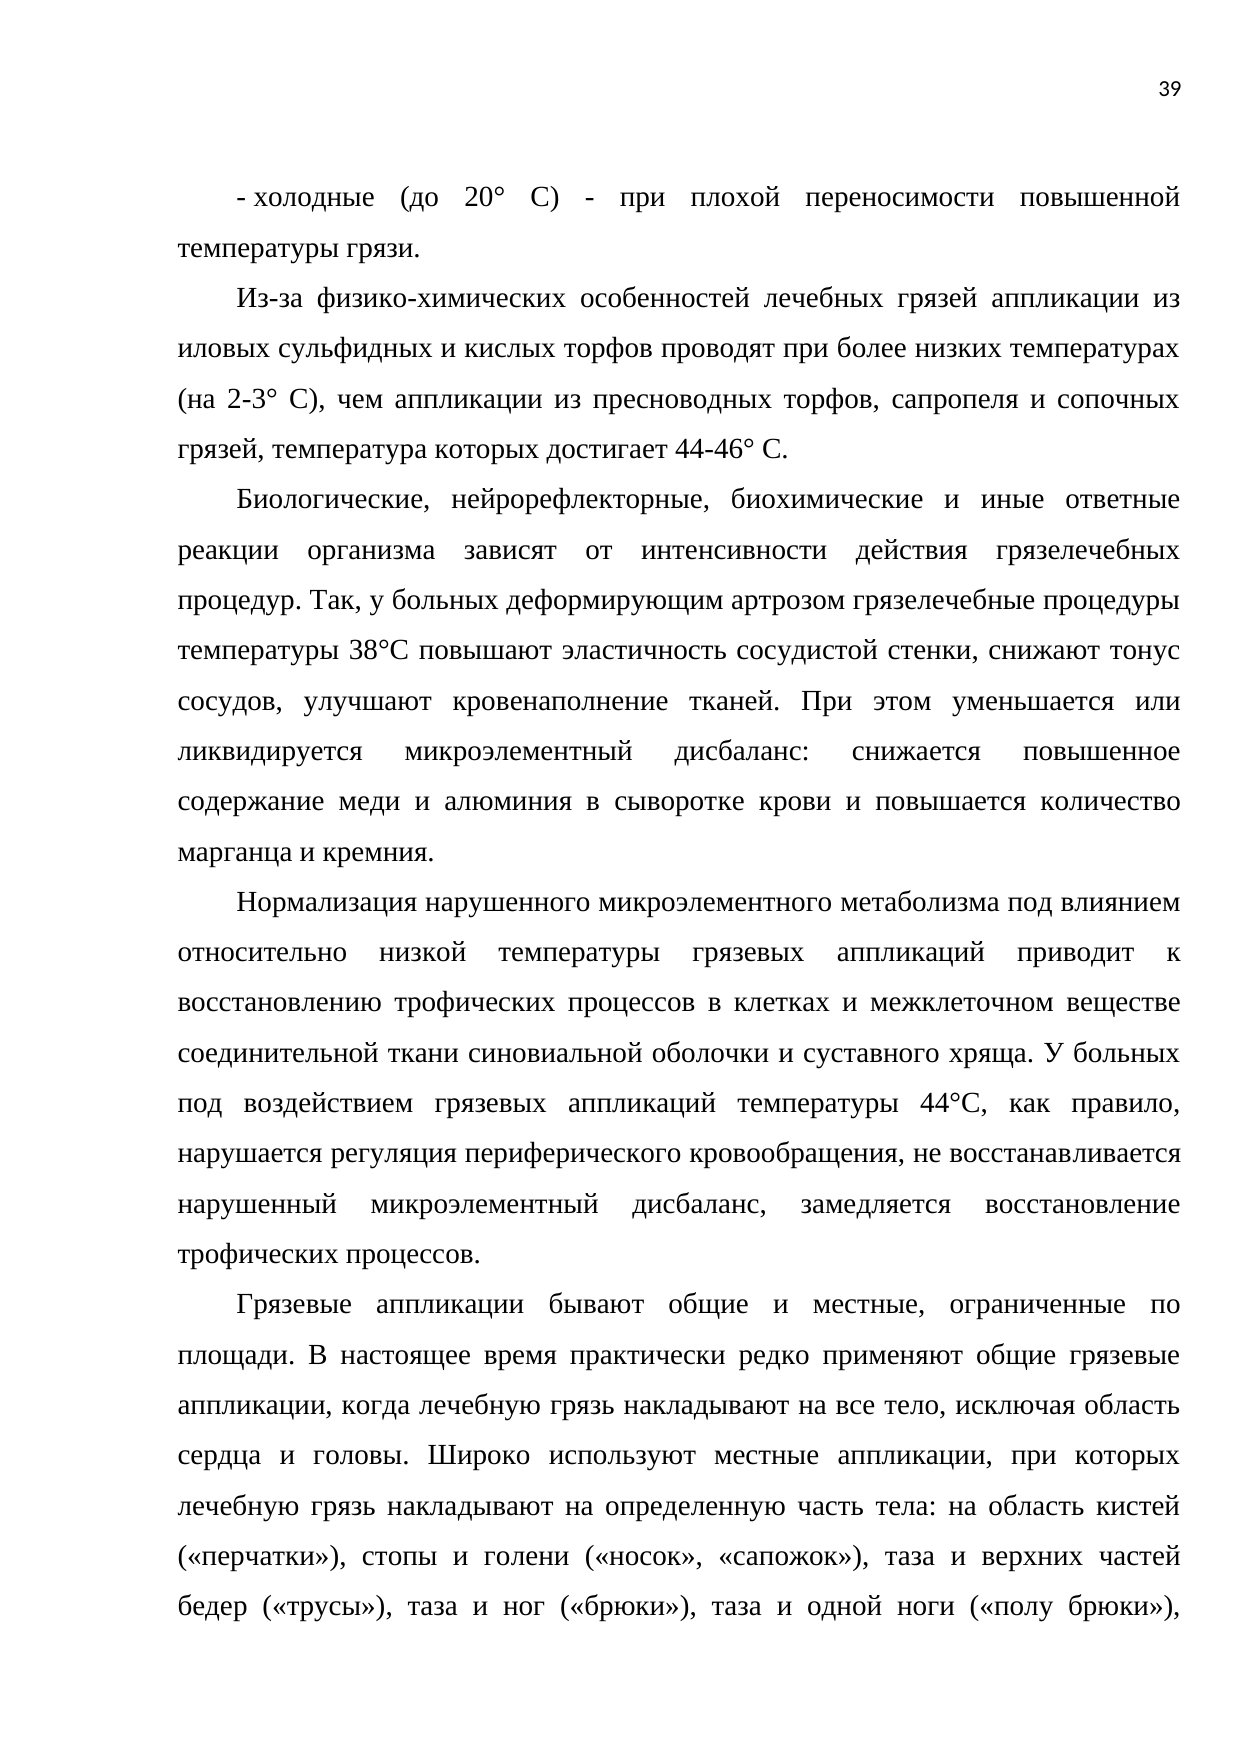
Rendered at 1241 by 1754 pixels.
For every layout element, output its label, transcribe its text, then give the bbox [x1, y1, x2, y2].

text - холодные (до 20° С) - при плохой переносимости повышенной температуры грязи. [177, 179, 1181, 263]
text Нормализация нарушенного микроэлементного метаболизма под влиянием относительно низкой температуры грязевых аппликаций приводит к восстановлению трофических процессов в клетках и межклеточном веществе соединительной ткани синовиальной оболочки и суставного хряща. У больных под воздействием грязевых аппликаций температуры 44°С, как правило, нарушается регуляция периферического кровообращения, не восстанавливается нарушенный микроэлементный дисбаланс, замедляется восстановление трофических процессов. [177, 884, 1181, 1270]
text Из-за физико-химических особенностей лечебных грязей аппликации из иловых сульфидных и кислых торфов проводят при более низких температурах (на 2-3° С), чем аппликации из пресноводных торфов, сапропеля и сопочных грязей, температура которых достигает 44-46° С. [177, 280, 1181, 465]
text Биологические, нейрорефлекторные, биохимические и иные ответные реакции организма зависят от интенсивности действия грязелечебных процедур. Так, у больных деформирующим артрозом грязелечебные процедуры температуры 38°С повышают эластичность сосудистой стенки, снижают тонус сосудов, улучшают кровенаполнение тканей. При этом уменьшается или ликвидируется микроэлементный дисбаланс: снижается повышенное содержание меди и алюминия в сыворотке крови и повышается количество марганца и кремния. [177, 481, 1181, 867]
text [177, 1286, 1181, 1622]
